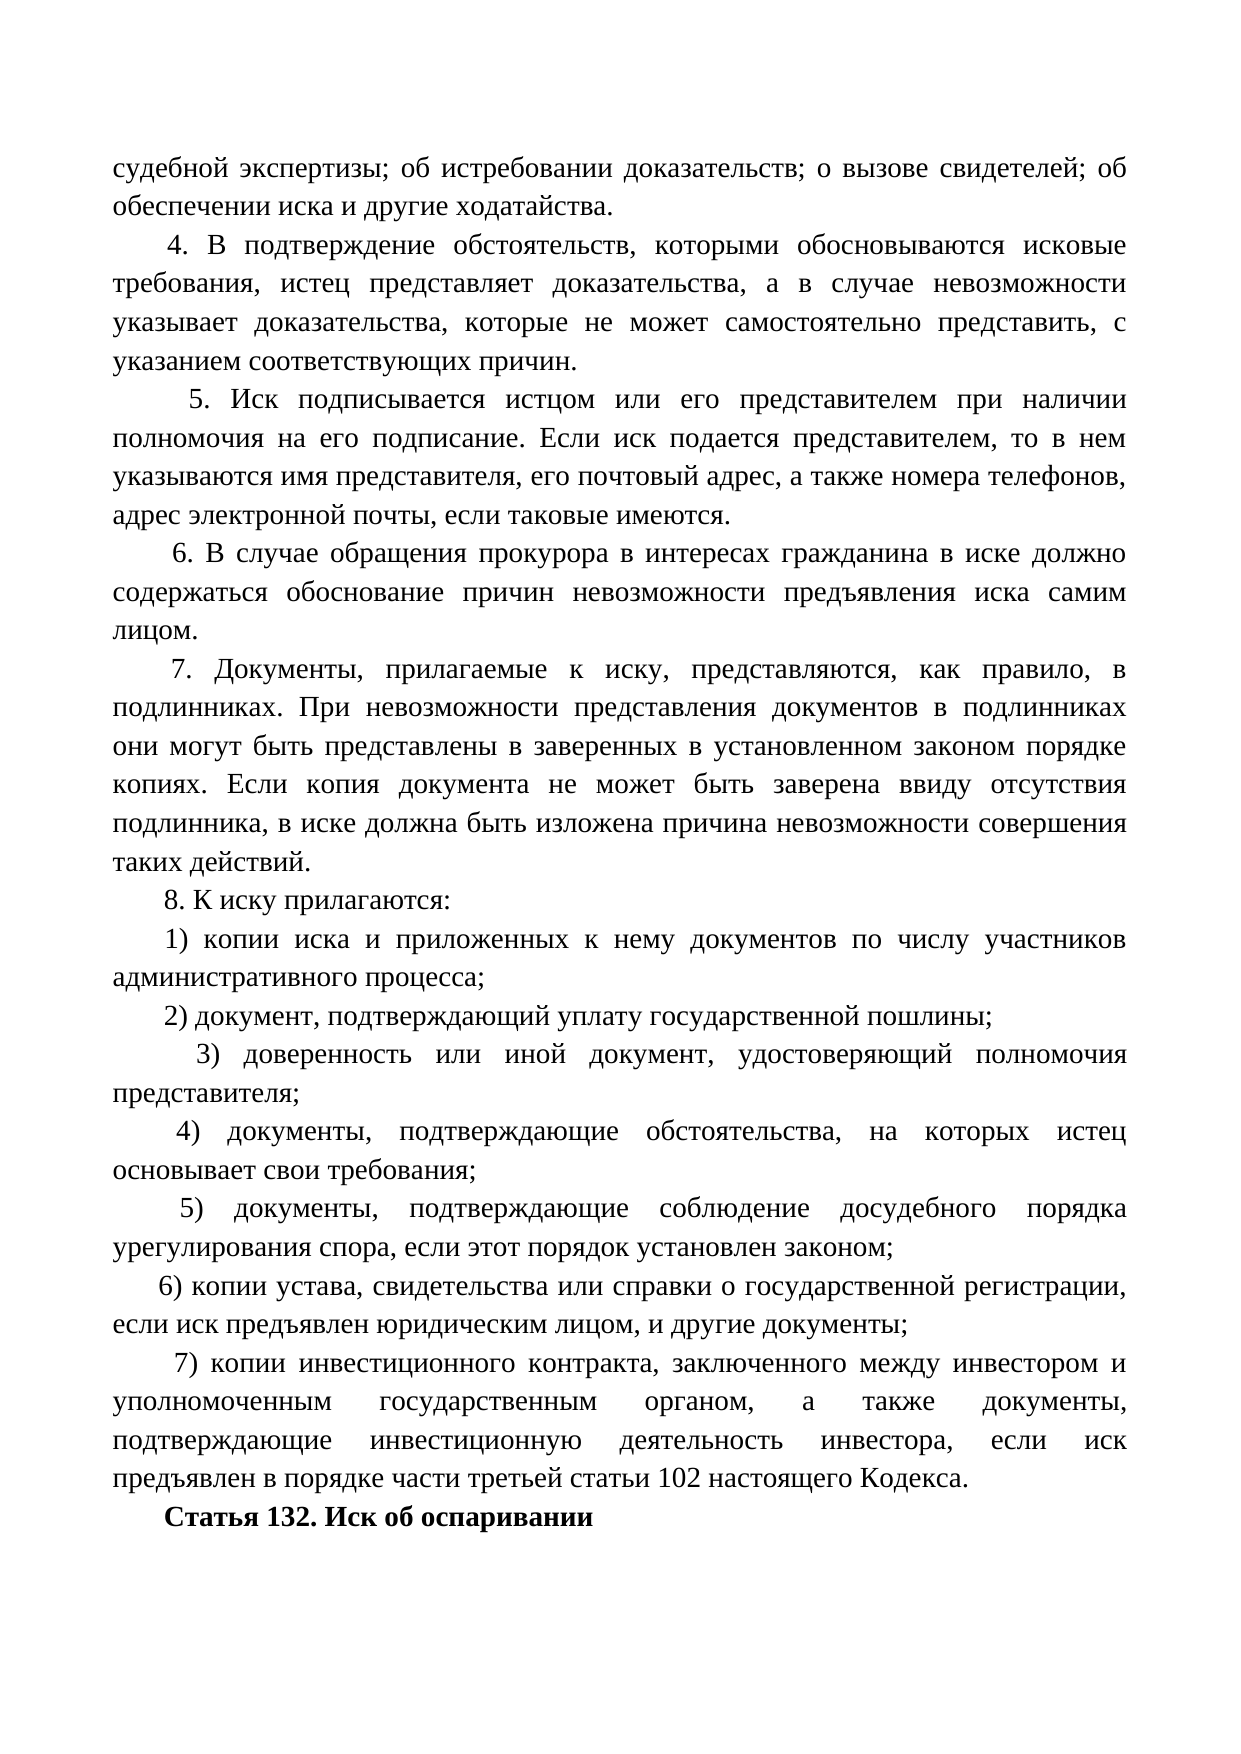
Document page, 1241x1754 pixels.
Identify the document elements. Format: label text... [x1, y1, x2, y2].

text 4. В подтверждение обстоятельств, которыми обосновываются исковые требования, истец представляет доказательства, а в случае невозможности указывает доказательства, которые не может самостоятельно представить, с указанием соответствующих причин. [112, 227, 1128, 376]
text 5. Иск подписывается истцом или его представителем при наличии полномочия на его подписание. Если иск подается представителем, то в нем указываются имя представителя, его почтовый адрес, а также номера телефонов, адрес электронной почты, если таковые имеются. [112, 381, 1128, 530]
text 7. Документы, прилагаемые к иску, представляются, как правило, в подлинниках. При невозможности представления документов в подлинниках они могут быть представлены в заверенных в установленном законом порядке копиях. Если копия документа не может быть заверена ввиду отсутствия подлинника, в иске должна быть изложена причина невозможности совершения таких действий. [112, 651, 1128, 877]
text 8. К иску прилагаются: [112, 882, 1128, 916]
text 1) копии иска и приложенных к нему документов по числу участников административного процесса; [112, 921, 1128, 993]
text Статья 132. Иск об оспаривании [112, 1499, 1128, 1532]
text 2) документ, подтверждающий уплату государственной пошлины; [112, 998, 1128, 1031]
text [112, 150, 1128, 222]
text 4) документы, подтверждающие обстоятельства, на которых истец основывает свои требования; [112, 1113, 1128, 1186]
text 6) копии устава, свидетельства или справки о государственной регистрации, если иск предъявлен юридическим лицом, и другие документы; [112, 1268, 1128, 1340]
text 3) доверенность или иной документ, удостоверяющий полномочия представителя; [112, 1036, 1128, 1108]
text 5) документы, подтверждающие соблюдение досудебного порядка урегулирования спора, если этот порядок установлен законом; [112, 1191, 1128, 1263]
text 6. В случае обращения прокурора в интересах гражданина в иске должно содержаться обоснование причин невозможности предъявления иска самим лицом. [112, 535, 1128, 646]
text 7) копии инвестиционного контракта, заключенного между инвестором и уполномоченным государственным органом, а также документы, подтверждающие инвестиционную деятельность инвестора, если иск предъявлен в порядке части третьей статьи 102 настоящего Кодекса. [112, 1345, 1128, 1494]
